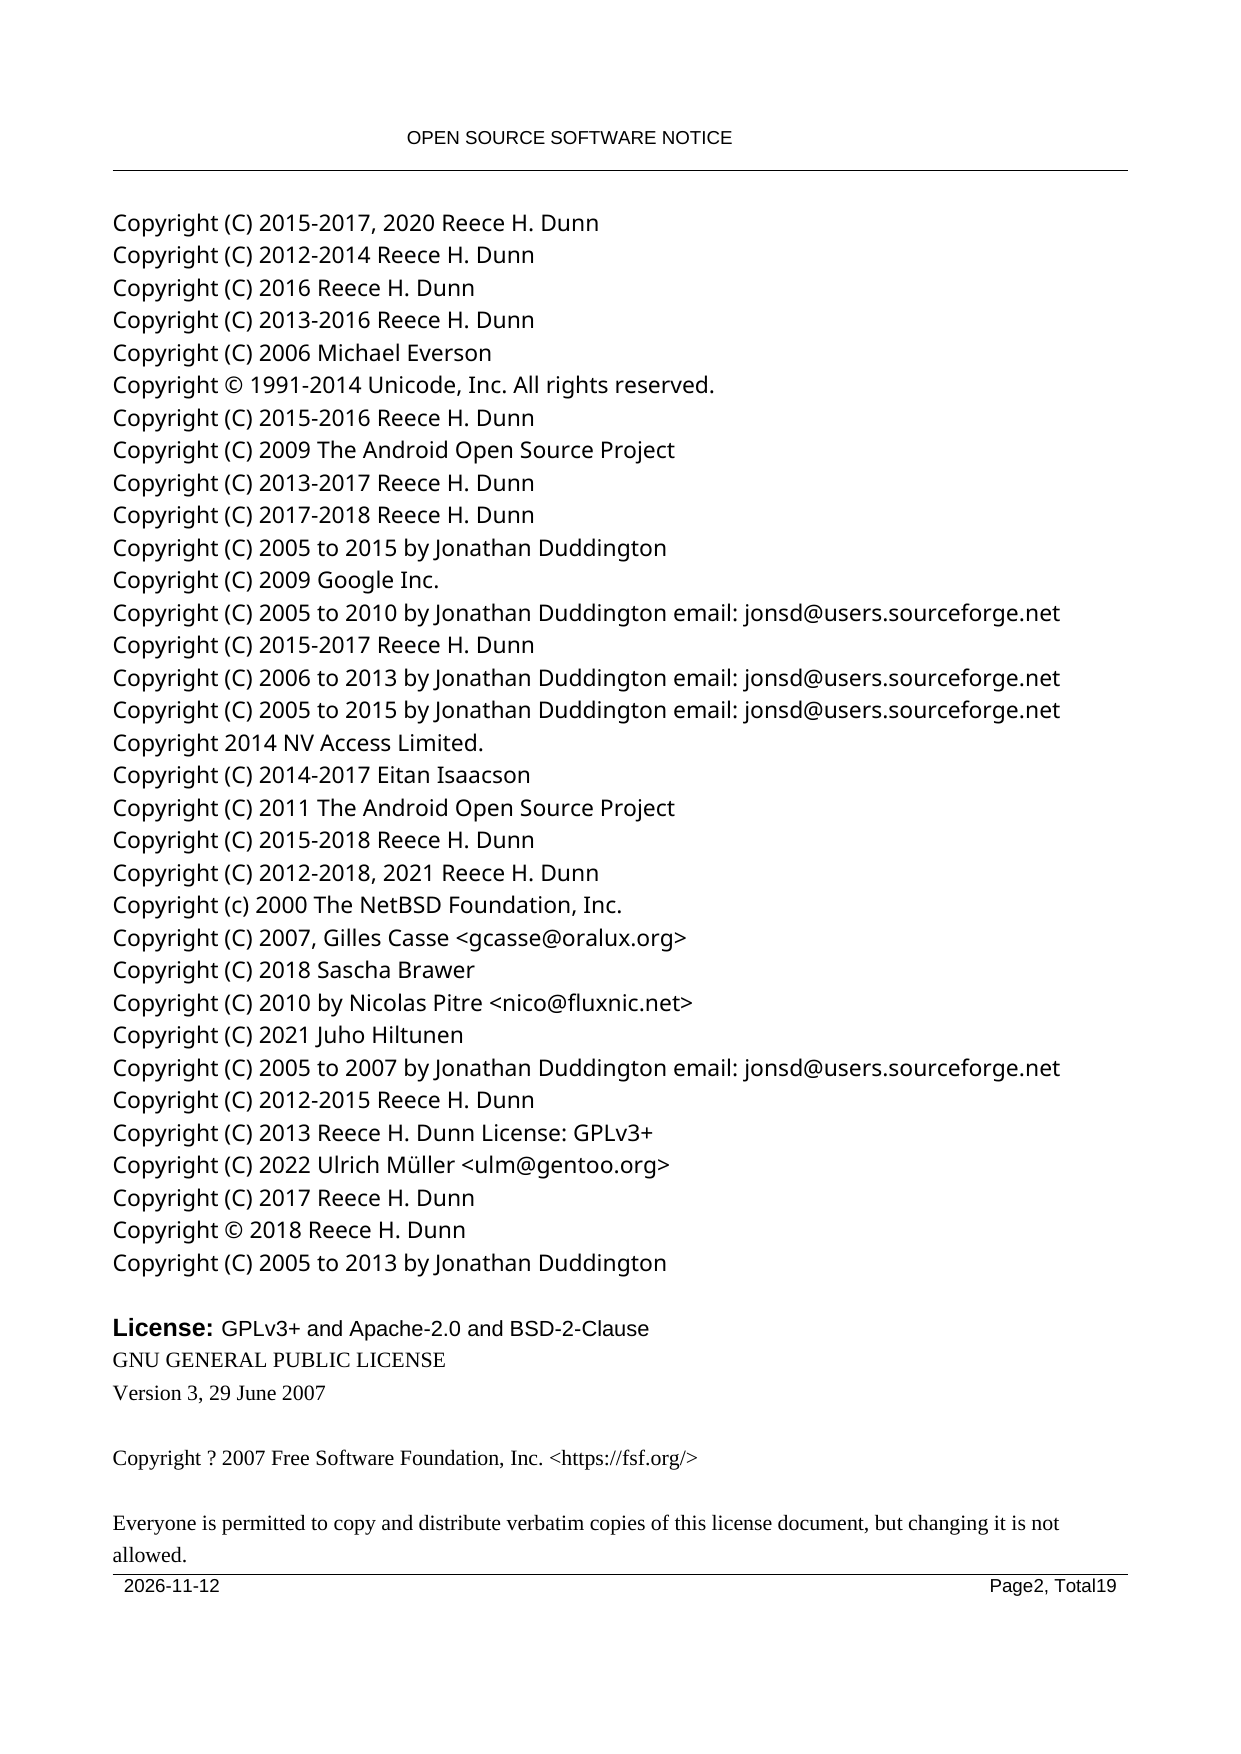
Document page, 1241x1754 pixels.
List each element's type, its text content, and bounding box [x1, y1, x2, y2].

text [112, 206, 1128, 1311]
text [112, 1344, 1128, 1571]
text License: GPLv3+ and Apache-2.0 and BSD-2-Clause [112, 1311, 1128, 1344]
